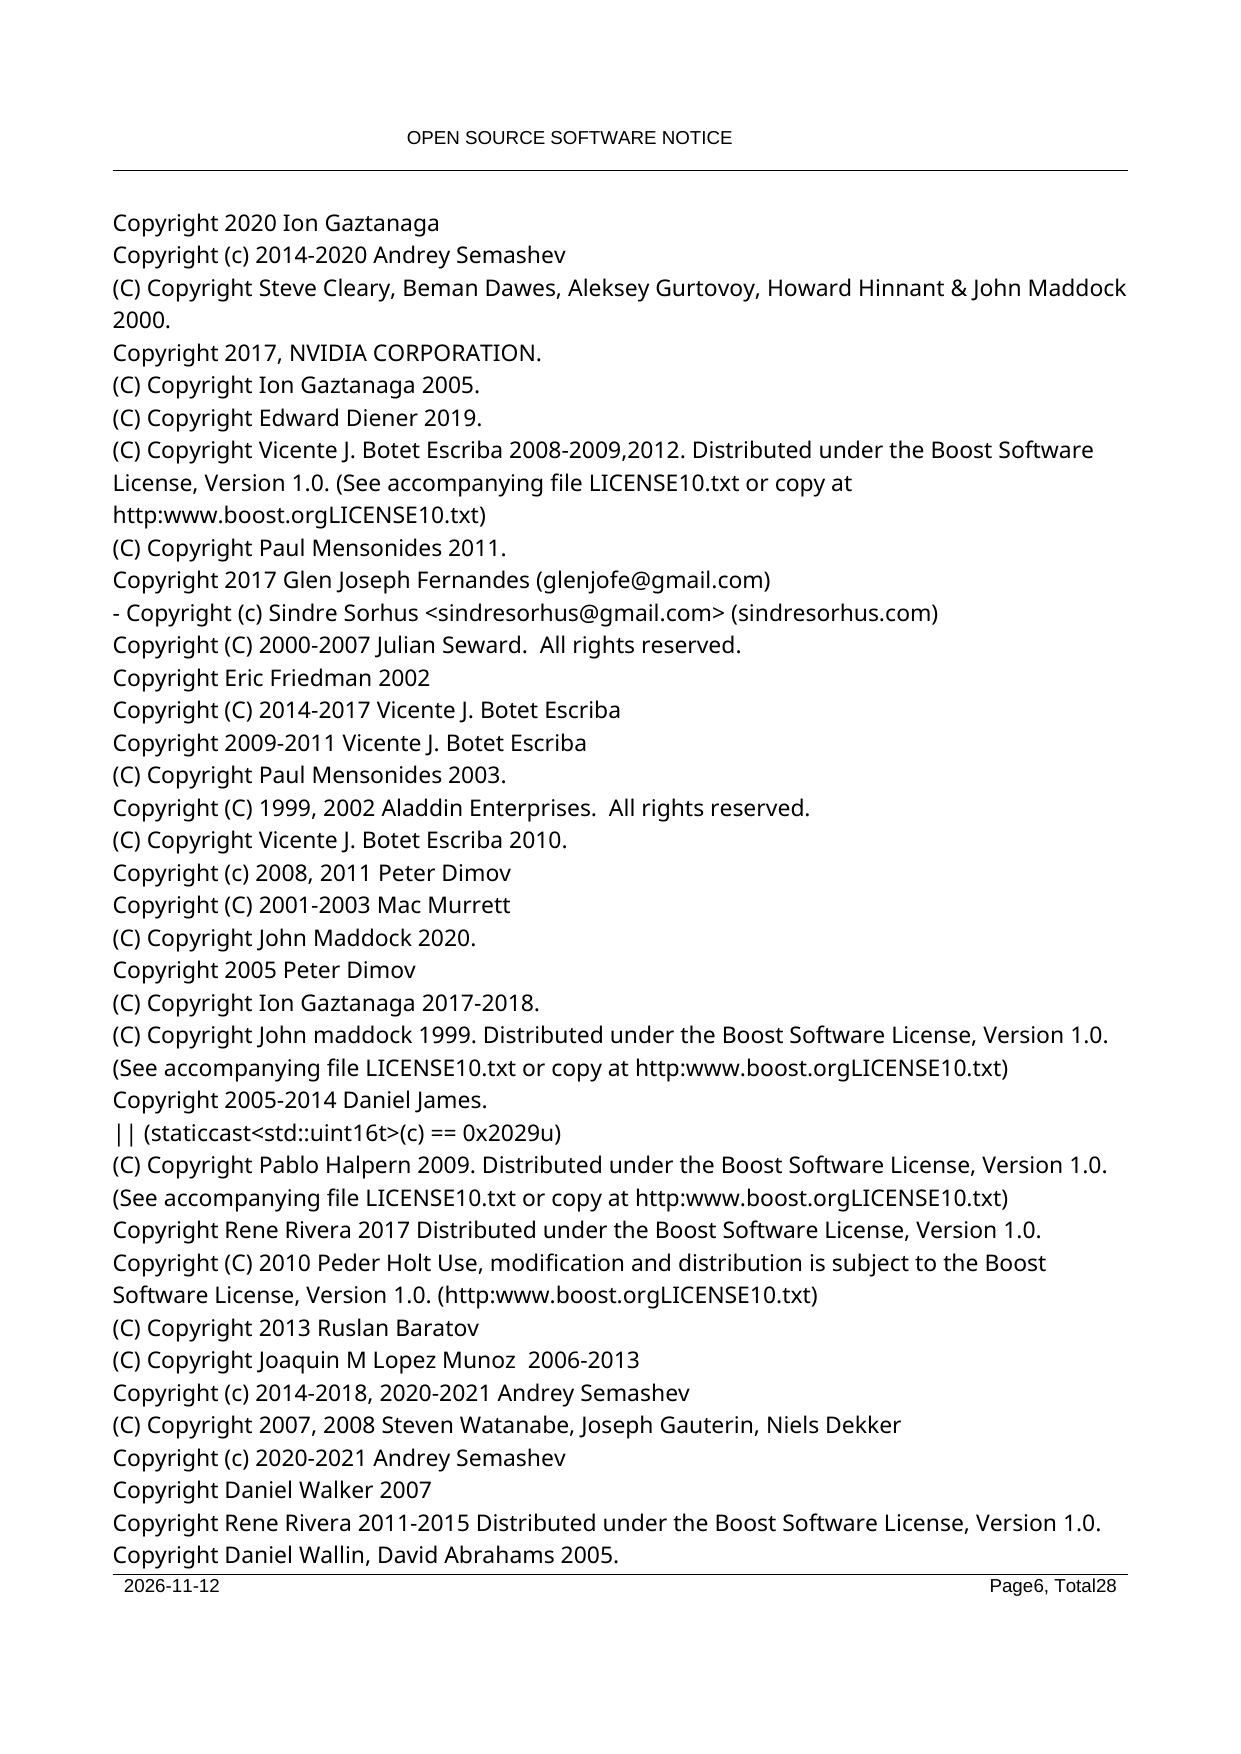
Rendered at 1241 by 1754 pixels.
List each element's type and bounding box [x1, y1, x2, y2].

text [112, 206, 1128, 1571]
